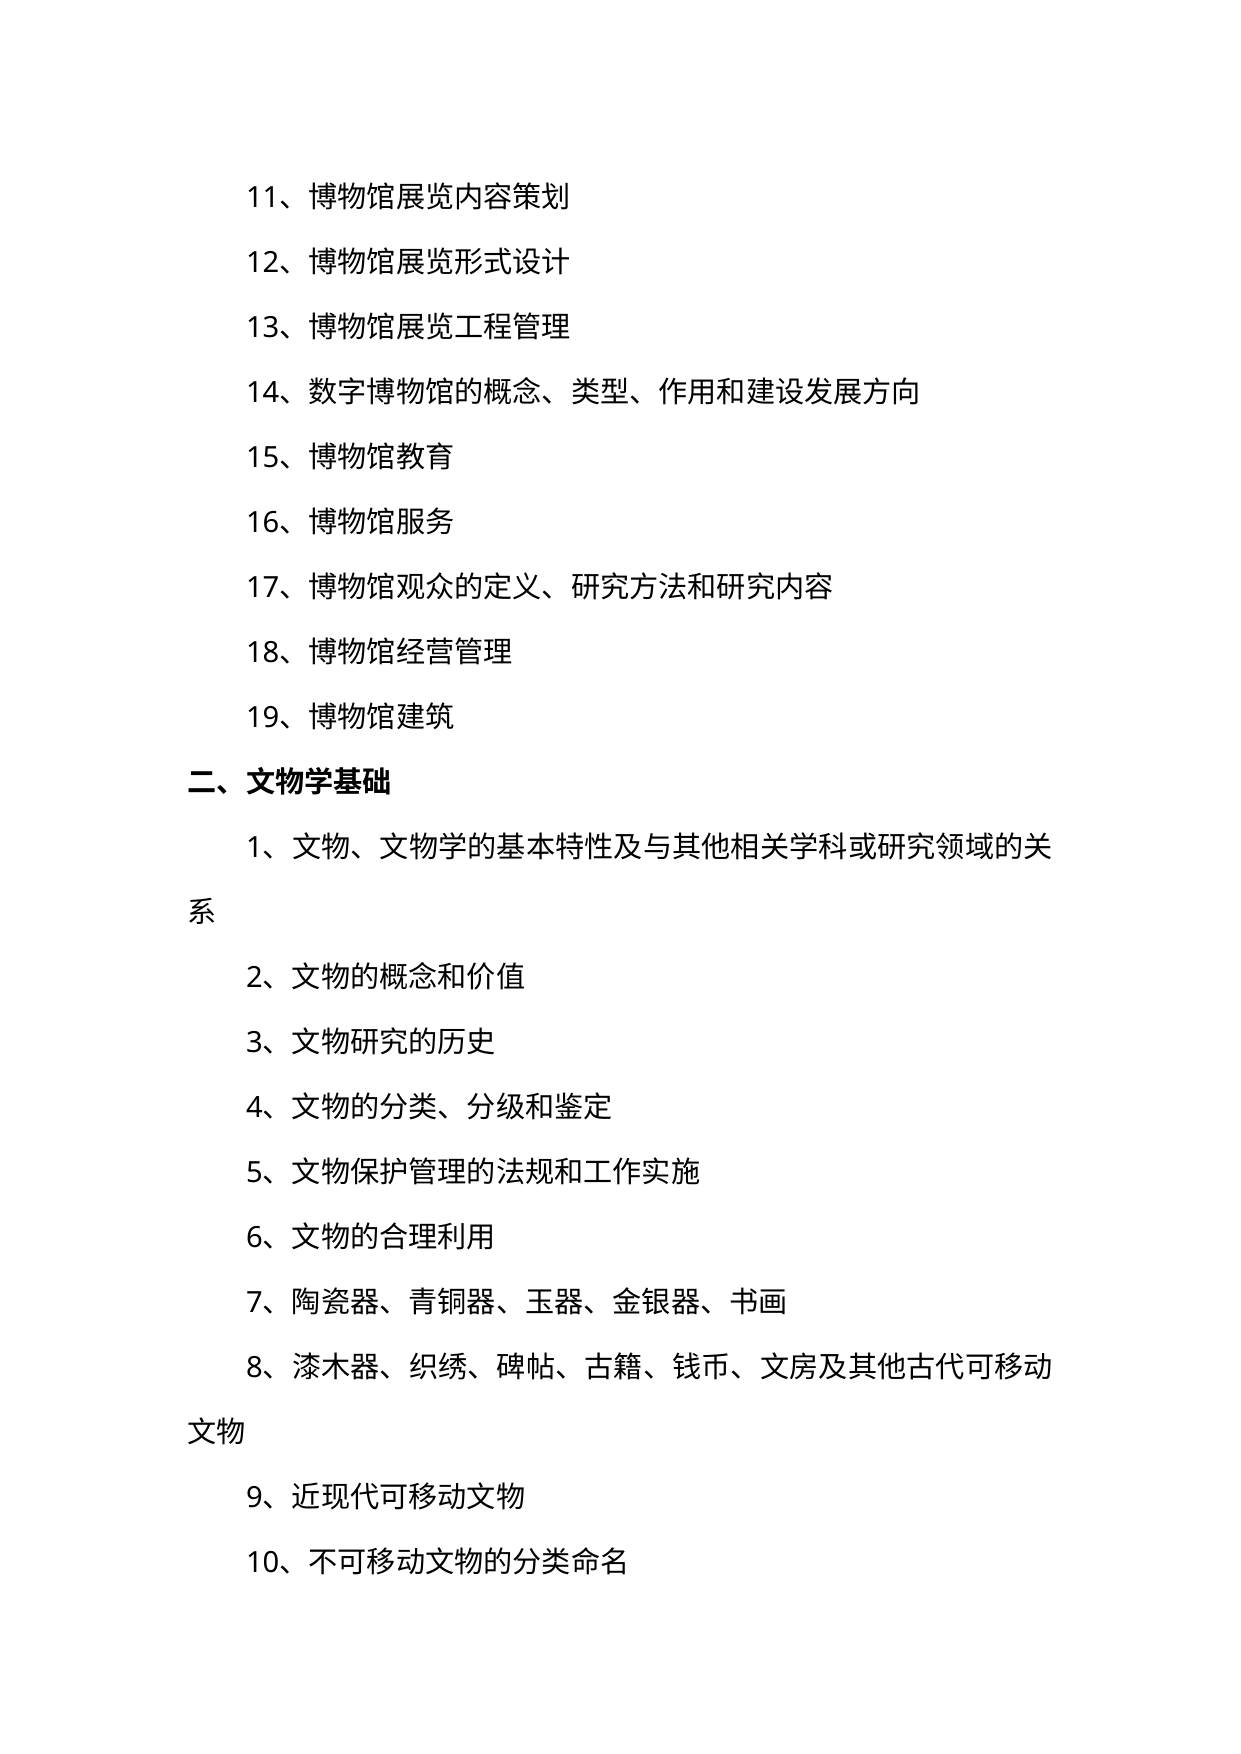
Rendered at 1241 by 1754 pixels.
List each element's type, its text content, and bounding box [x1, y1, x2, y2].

text 14、数字博物馆的概念、类型、作用和建设发展方向 [187, 357, 1053, 422]
text 11、博物馆展览内容策划 [187, 162, 1053, 227]
text 16、博物馆服务 [187, 487, 1053, 552]
text 10、不可移动文物的分类命名 [187, 1527, 1053, 1592]
text 13、博物馆展览工程管理 [187, 292, 1053, 357]
text 7、陶瓷器、青铜器、玉器、金银器、书画 [187, 1267, 1053, 1332]
text 15、博物馆教育 [187, 422, 1053, 487]
text 3、文物研究的历史 [187, 1007, 1053, 1072]
text 17、博物馆观众的定义、研究方法和研究内容 [187, 552, 1053, 617]
text 2、文物的概念和价值 [187, 942, 1053, 1007]
text 8、漆木器、织绣、碑帖、古籍、钱币、文房及其他古代可移动文物 [187, 1332, 1053, 1462]
text 4、文物的分类、分级和鉴定 [187, 1072, 1053, 1137]
text 9、近现代可移动文物 [187, 1462, 1053, 1527]
text 18、博物馆经营管理 [187, 617, 1053, 682]
text 19、博物馆建筑 [187, 682, 1053, 747]
text 12、博物馆展览形式设计 [187, 227, 1053, 292]
text 5、文物保护管理的法规和工作实施 [187, 1137, 1053, 1202]
text 6、文物的合理利用 [187, 1202, 1053, 1267]
text 二、文物学基础 [187, 747, 1053, 812]
text 1、文物、文物学的基本特性及与其他相关学科或研究领域的关系 [187, 812, 1053, 942]
